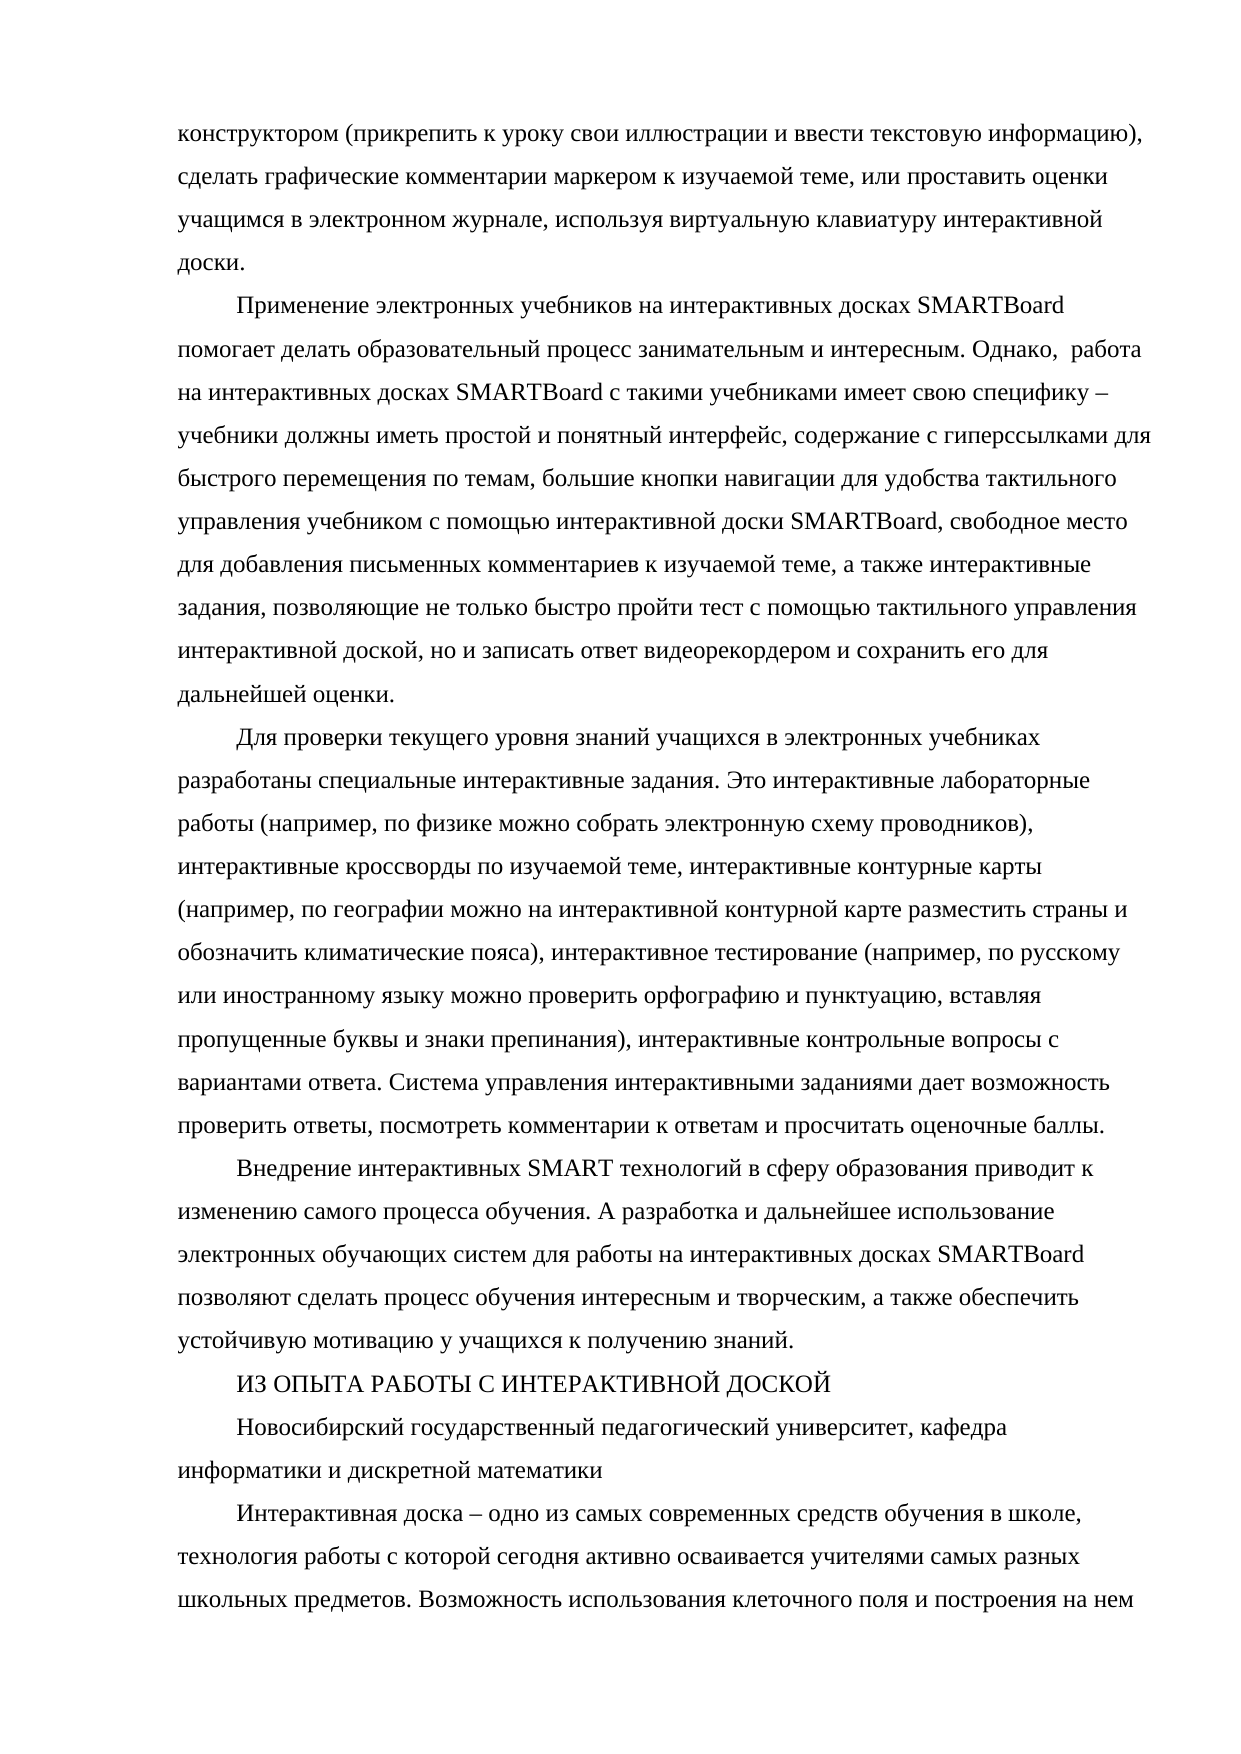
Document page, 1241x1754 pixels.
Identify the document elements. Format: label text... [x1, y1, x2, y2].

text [177, 118, 1152, 276]
text Применение электронных учебников на интерактивных досках SMARTBoard помогает делать образовательный процесс занимательным и интересным. Однако, работа на интерактивных досках SMARTBoard с такими учебниками имеет свою специфику – учебники должны иметь простой и понятный интерфейс, содержание с гиперссылками для быстрого перемещения по темам, большие кнопки навигации для удобства тактильного управления учебником с помощью интерактивной доски SMARTBoard, свободное место для добавления письменных комментариев к изучаемой теме, а также интерактивные задания, позволяющие не только быстро пройти тест с помощью тактильного управления интерактивной доской, но и записать ответ видеорекордером и сохранить его для дальнейшей оценки. [177, 291, 1152, 707]
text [177, 1498, 1152, 1613]
text Внедрение интерактивных SMART технологий в сферу образования приводит к изменению самого процесса обучения. А разработка и дальнейшее использование электронных обучающих систем для работы на интерактивных досках SMARTBoard позволяют сделать процесс обучения интересным и творческим, а также обеспечить устойчивую мотивацию у учащихся к получению знаний. [177, 1153, 1152, 1354]
text Новосибирский государственный педагогический университет, кафедра информатики и дискретной математики [177, 1412, 1152, 1484]
text Для проверки текущего уровня знаний учащихся в электронных учебниках разработаны специальные интерактивные задания. Это интерактивные лабораторные работы (например, по физике можно собрать электронную схему проводников), интерактивные кроссворды по изучаемой теме, интерактивные контурные карты (например, по географии можно на интерактивной контурной карте разместить страны и обозначить климатические пояса), интерактивное тестирование (например, по русскому или иностранному языку можно проверить орфографию и пунктуацию, вставляя пропущенные буквы и знаки препинания), интерактивные контрольные вопросы с вариантами ответа. Система управления интерактивными заданиями дает возможность проверить ответы, посмотреть комментарии к ответам и просчитать оценочные баллы. [177, 722, 1152, 1139]
text ИЗ ОПЫТА РАБОТЫ С ИНТЕРАКТИВНОЙ ДОСКОЙ [177, 1369, 1152, 1397]
